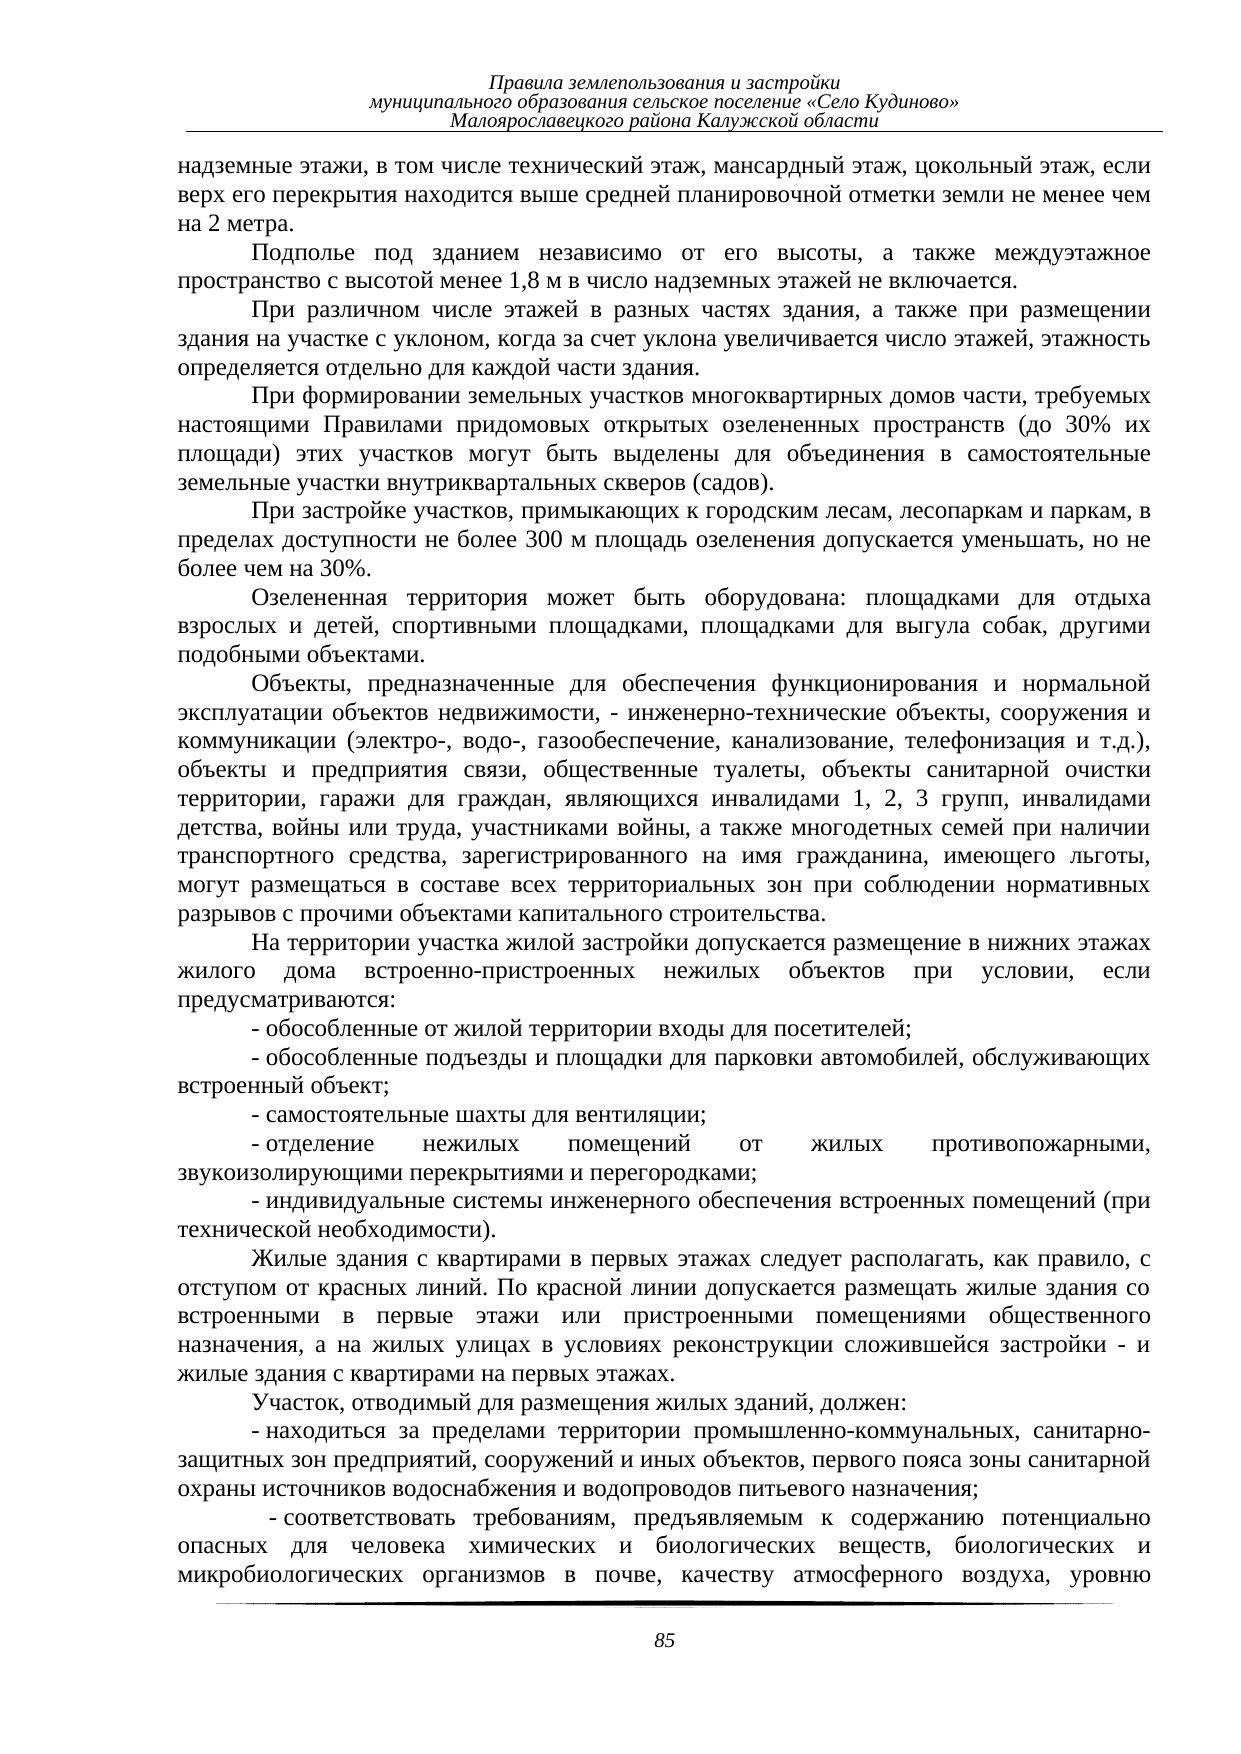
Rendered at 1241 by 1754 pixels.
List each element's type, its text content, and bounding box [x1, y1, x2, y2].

text Жилые здания с квартирами в первых этажах следует располагать, как правило, с отступом от красных линий. По красной линии допускается размещать жилые здания со встроенными в первые этажи или пристроенными помещениями общественного назначения, а на жилых улицах в условиях реконструкции сложившейся застройки - и жилые здания с квартирами на первых этажах. [177, 1243, 1152, 1387]
text Участок, отводимый для размещения жилых зданий, должен: [177, 1387, 1152, 1415]
text - самостоятельные шахты для вентиляции; [177, 1099, 1152, 1128]
text Подполье под зданием независимо от его высоты, а также междуэтажное пространство с высотой менее 1,8 м в число надземных этажей не включается. [177, 237, 1152, 294]
text - индивидуальные системы инженерного обеспечения встроенных помещений (при технической необходимости). [177, 1185, 1152, 1243]
picture [215, 1600, 1113, 1608]
text При формировании земельных участков многоквартирных домов части, требуемых настоящими Правилами придомовых открытых озелененных пространств (до 30% их площади) этих участков могут быть выделены для объединения в самостоятельные земельные участки внутриквартальных скверов (садов). [177, 380, 1152, 495]
text - обособленные от жилой территории входы для посетителей; [177, 1013, 1152, 1042]
text - отделение нежилых помещений от жилых противопожарными, звукоизолирующими перекрытиями и перегородками; [177, 1128, 1152, 1185]
text - находиться за пределами территории промышленно-коммунальных, санитарно-защитных зон предприятий, сооружений и иных объектов, первого пояса зоны санитарной охраны источников водоснабжения и водопроводов питьевого назначения; [177, 1415, 1152, 1502]
text На территории участка жилой застройки допускается размещение в нижних этажах жилого дома встроенно-пристроенных нежилых объектов при условии, если предусматриваются: [177, 927, 1152, 1013]
text При различном числе этажей в разных частях здания, а также при размещении здания на участке с уклоном, когда за счет уклона увеличивается число этажей, этажность определяется отдельно для каждой части здания. [177, 294, 1152, 380]
text Объекты, предназначенные для обеспечения функционирования и нормальной эксплуатации объектов недвижимости, - инженерно-технические объекты, сооружения и коммуникации (электро-, водо-, газообеспечение, канализование, телефонизация и т.д.), объекты и предприятия связи, общественные туалеты, объекты санитарной очистки территории, гаражи для граждан, являющихся инвалидами 1, 2, 3 групп, инвалидами детства, войны или труда, участниками войны, а также многодетных семей при наличии транспортного средства, зарегистрированного на имя гражданина, имеющего льготы, могут размещаться в составе всех территориальных зон при соблюдении нормативных разрывов с прочими объектами капитального строительства. [177, 668, 1152, 927]
text Озелененная территория может быть оборудована: площадками для отдыха взрослых и детей, спортивными площадками, площадками для выгула собак, другими подобными объектами. [177, 582, 1152, 668]
text При застройке участков, примыкающих к городским лесам, лесопаркам и паркам, в пределах доступности не более 300 м площадь озеленения допускается уменьшать, но не более чем на 30%. [177, 495, 1152, 582]
text - обособленные подъезды и площадки для парковки автомобилей, обслуживающих встроенный объект; [177, 1042, 1152, 1099]
